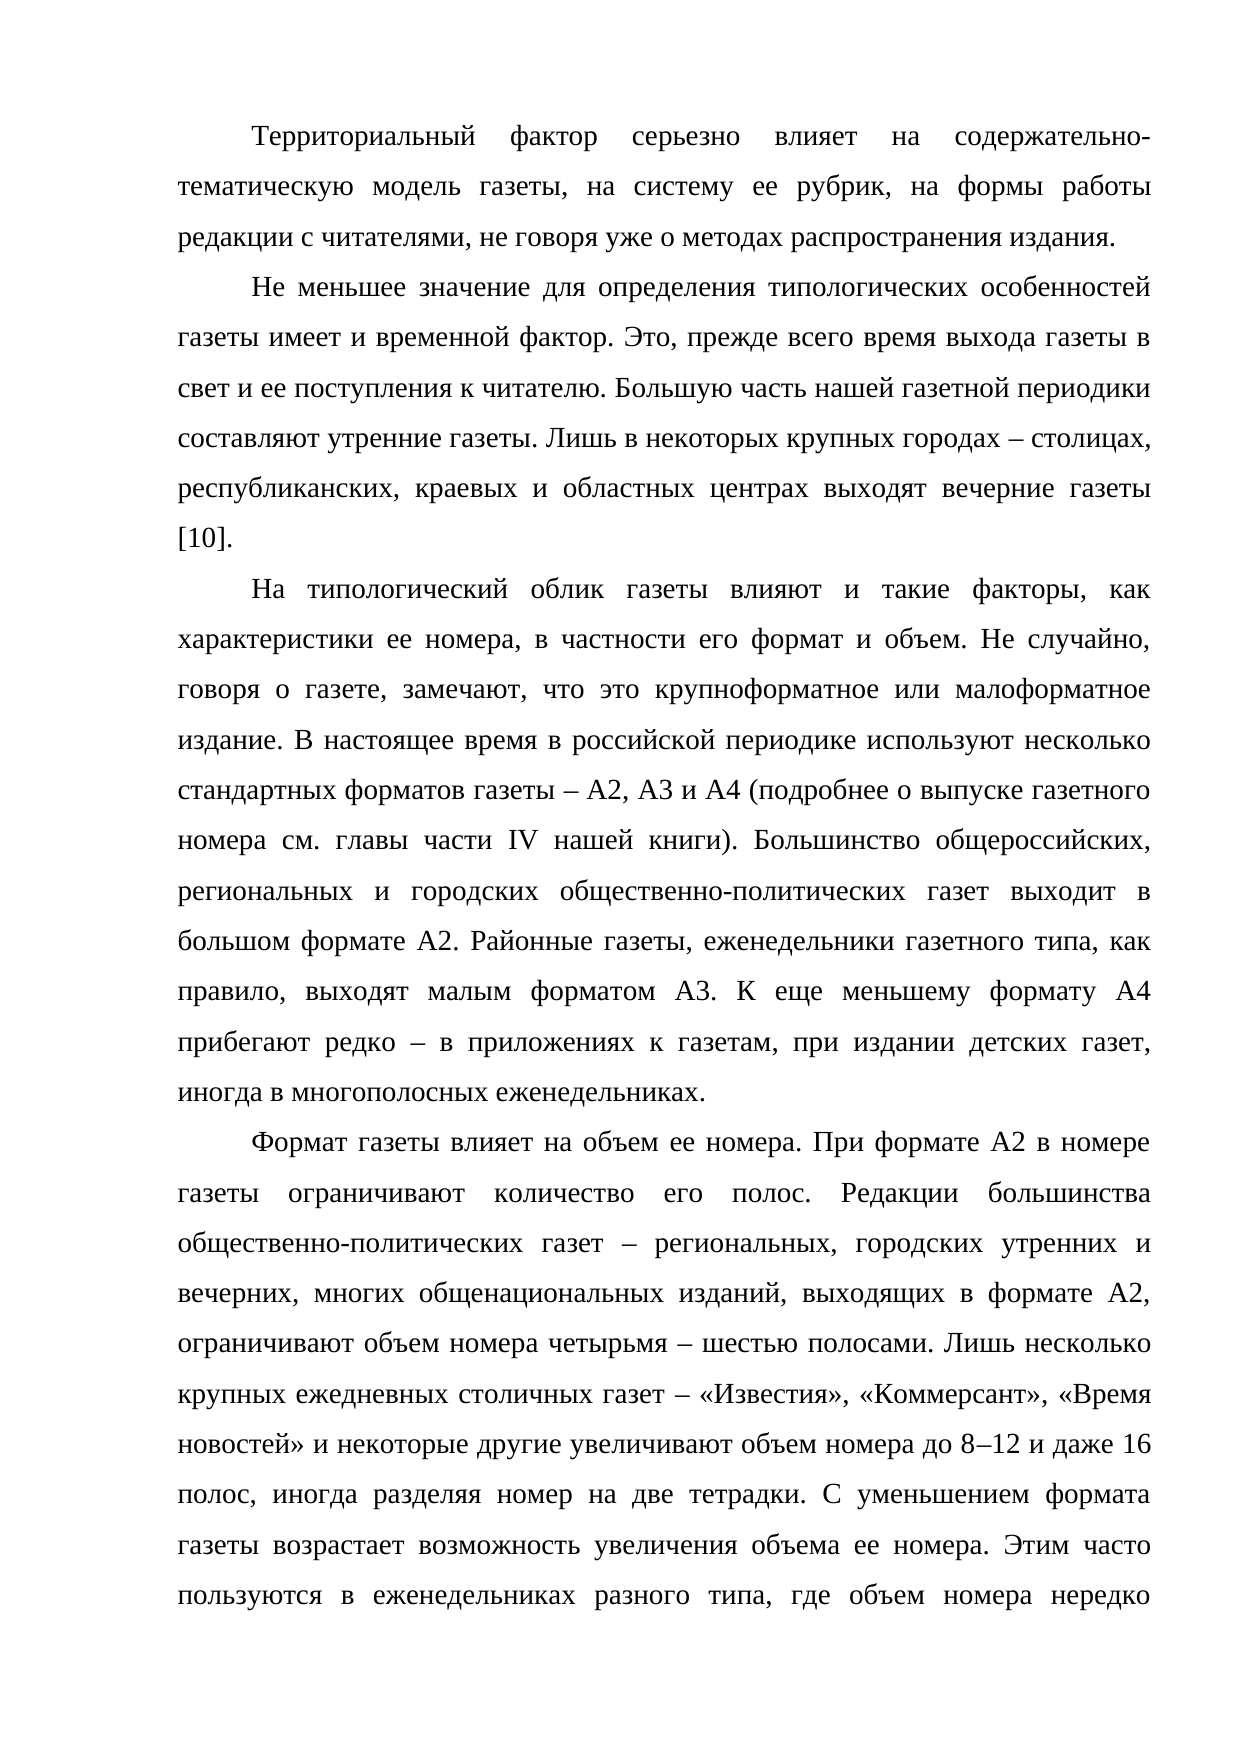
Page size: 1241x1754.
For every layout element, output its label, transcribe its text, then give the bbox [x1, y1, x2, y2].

text Территориальный фактор серьезно влияет на содержательно-тематическую модель газеты, на систему ее рубрик, на формы работы редакции с читателями, не говоря уже о методах распространения издания. [177, 118, 1152, 252]
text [177, 1124, 1152, 1611]
text Не меньшее значение для определения типологических особенностей газеты имеет и временной фактор. Это, прежде всего время выхода газеты в свет и ее поступления к читателю. Большую часть нашей газетной периодики составляют утренние газеты. Лишь в некоторых крупных городах – столицах, республиканских, краевых и областных центрах выходят вечерние газеты [10]. [177, 269, 1152, 554]
text На типологический облик газеты влияют и такие факторы, как характеристики ее номера, в частности его формат и объем. Не случайно, говоря о газете, замечают, что это крупноформатное или малоформатное издание. В настоящее время в российской периодике используют несколько стандартных форматов газеты – А2, A3 и А4 (подробнее о выпуске газетного номера см. главы части IV нашей книги). Большинство общероссийских, региональных и городских общественно-политических газет выходит в большом формате А2. Районные газеты, еженедельники газетного типа, как правило, выходят малым форматом A3. К еще меньшему формату А4 прибегают редко – в приложениях к газетам, при издании детских газет, иногда в многополосных еженедельниках. [177, 571, 1152, 1108]
